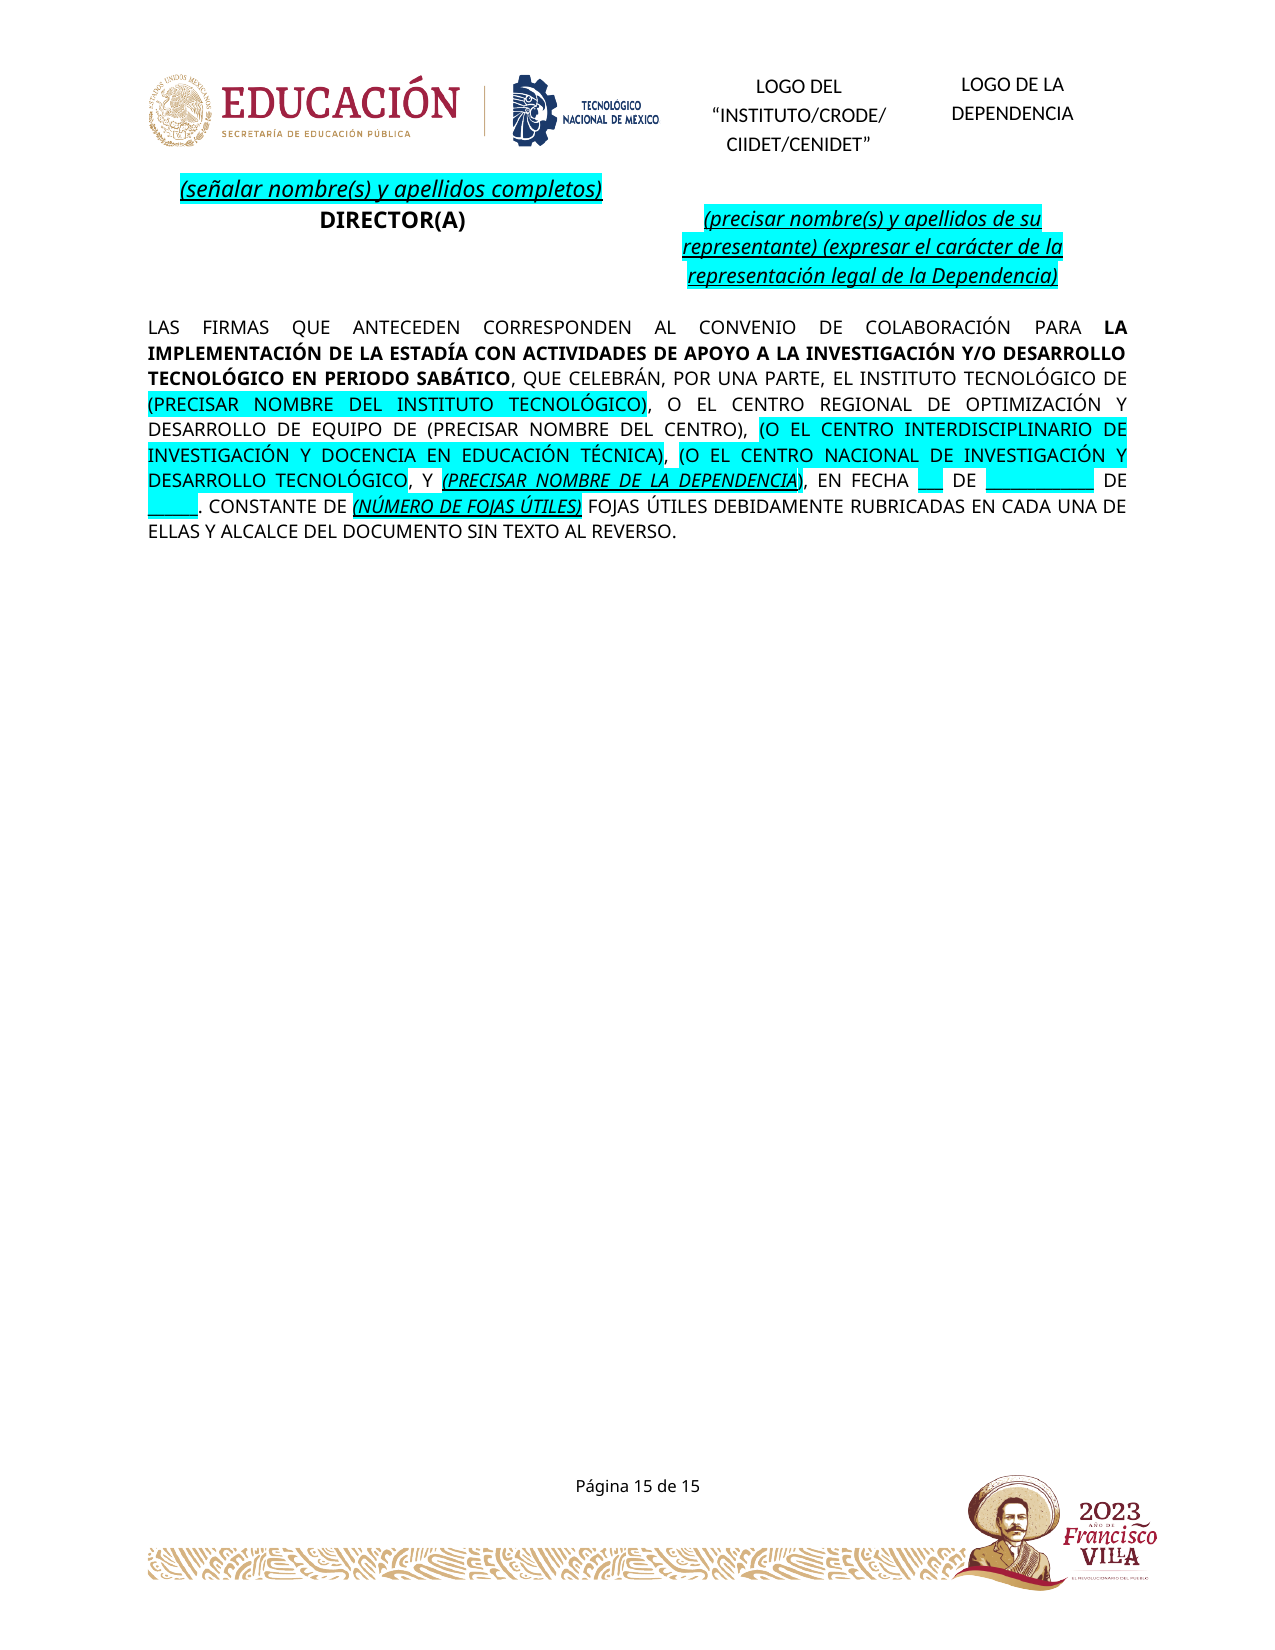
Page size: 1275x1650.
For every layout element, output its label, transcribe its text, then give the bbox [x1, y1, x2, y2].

picture [147, 1475, 1158, 1591]
picture [147, 74, 660, 147]
table_header POR LA “DEPENDENCIA” (precisar nombre(s) y apellidos de su representante) (expresar el carácter de la representación legal de la Dependencia) [637, 173, 1111, 289]
text LAS FIRMAS QUE ANTECEDEN CORRESPONDEN AL CONVENIO DE COLABORACIÓN PARA LA IMPLEMENTACIÓN DE LA ESTADÍA CON ACTIVIDADES DE APOYO A LA INVESTIGACIÓN Y/O DESARROLLO TECNOLÓGICO EN PERIODO SABÁTICO, QUE CELEBRÁN, POR UNA PARTE, EL INSTITUTO TECNOLÓGICO DE (PRECISAR NOMBRE DEL INSTITUTO TECNOLÓGICO), O EL CENTRO REGIONAL DE OPTIMIZACIÓN Y DESARROLLO DE EQUIPO DE (PRECISAR NOMBRE DEL CENTRO), (O EL CENTRO INTERDISCIPLINARIO DE INVESTIGACIÓN Y DOCENCIA EN EDUCACIÓN TÉCNICA), (O EL CENTRO NACIONAL DE INVESTIGACIÓN Y DESARROLLO TECNOLÓGICO, Y (PRECISAR NOMBRE DE LA DEPENDENCIA), EN FECHA ___ DE _____________ DE ______. CONSTANTE DE (NÚMERO DE FOJAS ÚTILES) FOJAS ÚTILES DEBIDAMENTE RUBRICADAS EN CADA UNA DE ELLAS Y ALCALCE DEL DOCUMENTO SIN TEXTO AL REVERSO. [148, 468, 1127, 544]
text LAS FIRMAS QUE ANTECEDEN CORRESPONDEN AL CONVENIO DE COLABORACIÓN PARA LA IMPLEMENTACIÓN DE LA ESTADÍA CON ACTIVIDADES DE APOYO A LA INVESTIGACIÓN Y/O DESARROLLO TECNOLÓGICO EN PERIODO SABÁTICO, QUE CELEBRÁN, POR UNA PARTE, EL INSTITUTO TECNOLÓGICO DE (PRECISAR NOMBRE DEL INSTITUTO TECNOLÓGICO), O EL CENTRO REGIONAL DE OPTIMIZACIÓN Y DESARROLLO DE EQUIPO DE (PRECISAR NOMBRE DEL CENTRO), (O EL CENTRO INTERDISCIPLINARIO DE INVESTIGACIÓN Y DOCENCIA EN EDUCACIÓN TÉCNICA), (O EL CENTRO NACIONAL DE INVESTIGACIÓN Y DESARROLLO TECNOLÓGICO, Y (PRECISAR NOMBRE DE LA DEPENDENCIA), EN FECHA ___ DE _____________ DE ______. CONSTANTE DE (NÚMERO DE FOJAS ÚTILES) FOJAS ÚTILES DEBIDAMENTE RUBRICADAS EN CADA UNA DE ELLAS Y ALCALCE DEL DOCUMENTO SIN TEXTO AL REVERSO. [148, 315, 1127, 468]
table_header POR EL “INSTITUTO/CRODE/CIIDET/CENIDET” (señalar nombre(s) y apellidos completos) DIRECTOR(A) [148, 173, 637, 289]
